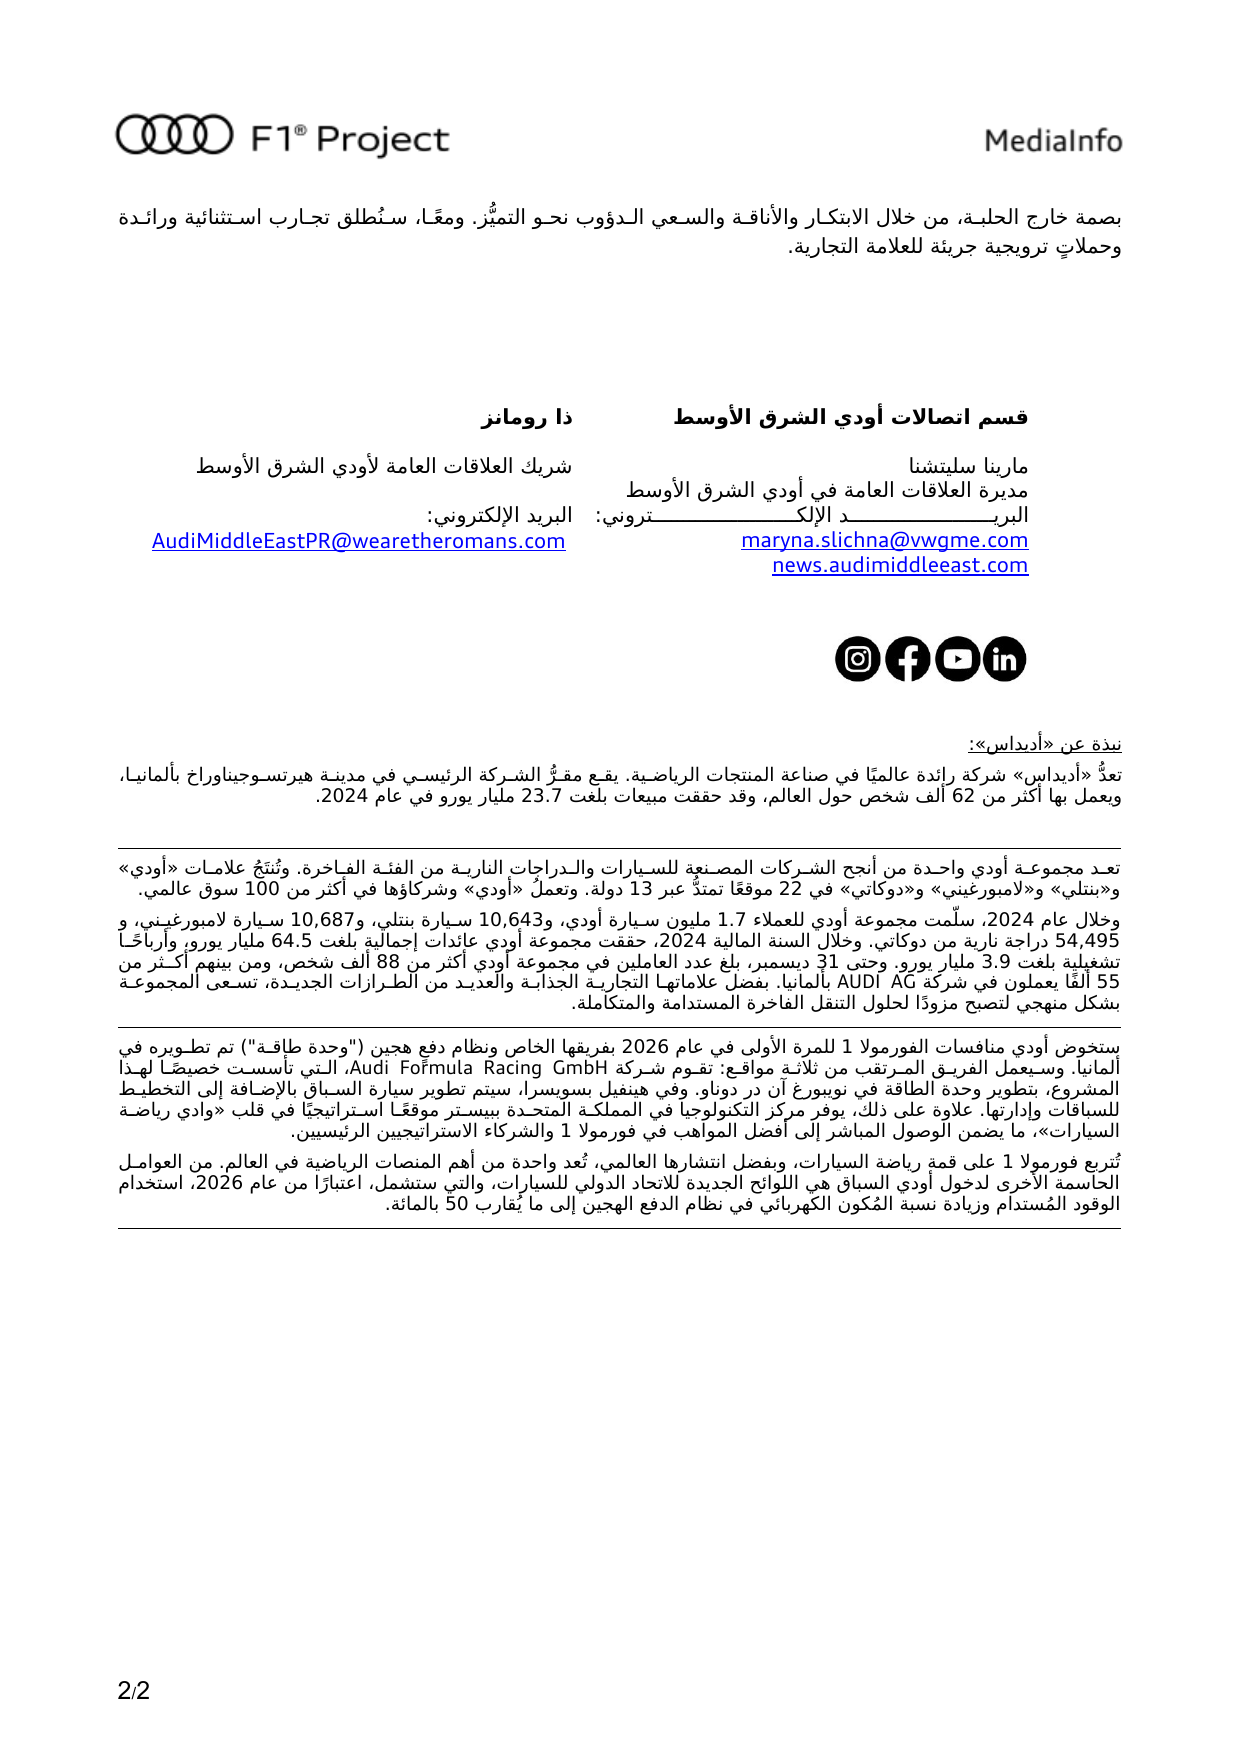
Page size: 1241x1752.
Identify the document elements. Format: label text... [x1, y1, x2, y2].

text تعدُّ «أديداس» شركة رائدة عالميًا في صناعة المنتجات الرياضية. يقع مقرُّ الشركة الرئيسي في مدينة هيرتسوجيناوراخ بألمانيا، ويعمل بها أكثر من 62 ألف شخص حول العالم، وقد حققت مبيعات بلغت 23.7 مليار يورو في عام 2024. [118, 765, 1122, 807]
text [118, 201, 1122, 259]
table_header ذا رومانز شريك العلاقات العامة لأودي الشرق الأوسط البريد الإلكتروني: AudiMiddleEastPR@wearetheromans.com [118, 380, 584, 734]
text نبذة عن «أديداس»: [118, 734, 1122, 755]
table_header تعد مجموعة أودي واحدة من أنجح الشركات المصنعة للسيارات والدراجات النارية من الفئة الفاخرة. وتُنتَجُ علامات «أودي» و«بنتلي» و«لامبورغيني» و«دوكاتي» في 22 موقعًا تمتدُّ عبر 13 دولة. وتعملُ «أودي» وشركاؤها في أكثر من 100 سوق عالمي. وخلال عام 2024، سلّمت مجموعة أودي للعملاء 1.7 مليون سيارة أودي، و10,643 سيارة بنتلي، و10,687 سيارة لامبورغيني، و54,495 دراجة نارية من دوكاتي. وخلال السنة المالية 2024، حققت مجموعة أودي عائدات إجمالية بلغت 64.5 مليار يورو، وأرباحًا تشغيلية بلغت 3.9 مليار يورو. وحتى 31 ديسمبر، بلغ عدد العاملين في مجموعة أودي أكثر من 88 ألف شخص، ومن بينهم أكثر من 55 ألفًا يعملون في شركة AUDI AG بألمانيا. بفضل علاماتها التجارية الجذابة والعديد من الطرازات الجديدة، تسعى المجموعة بشكل منهجي لتصبح مزودًا لحلول التنقل الفاخرة المستدامة والمتكاملة. [118, 849, 1121, 1027]
table_header قسم اتصالات أودي الشرق الأوسط مارينا سليتشنا مديرة العلاقات العامة في أودي الشرق الأوسط البريد الإلكتروني: maryna.slichna@vwgme.com news.audimiddleeast.com [584, 380, 1040, 734]
table_cell ستخوض أودي منافسات الفورمولا 1 للمرة الأولى في عام 2026 بفريقها الخاص ونظام دفعٍ هجين ("وحدة طاقة") تم تطويره في ألمانيا. وسيعمل الفريق المرتقب من ثلاثة مواقع: تقوم شركة Audi Formula Racing GmbH، التي تأسست خصيصًا لهذا المشروع، بتطوير وحدة الطاقة في نويبورغ آن در دوناو. وفي هينفيل بسويسرا، سيتم تطوير سيارة السباق بالإضافة إلى التخطيط للسباقات وإدارتها. علاوة على ذلك، يوفر مركز التكنولوجيا في المملكة المتحدة ببيستر موقعًا استراتيجيًا في قلب «وادي رياضة السيارات»، ما يضمن الوصول المباشر إلى أفضل المواهب في فورمولا 1 والشركاء الاستراتيجيين الرئيسيين. تُتربع فورمولا 1 على قمة رياضة السيارات، وبفضل انتشارها العالمي، تُعد واحدة من أهم المنصات الرياضية في العالم. من العوامل الحاسمة الأخرى لدخول أودي السباق هي اللوائح الجديدة للاتحاد الدولي للسيارات، والتي ستشمل، اعتبارًا من عام 2026، استخدام الوقود المُستدام وزيادة نسبة المُكون الكهربائي في نظام الدفع الهجين إلى ما يُقارب 50 بالمائة. [118, 1028, 1121, 1227]
picture [832, 633, 1029, 684]
